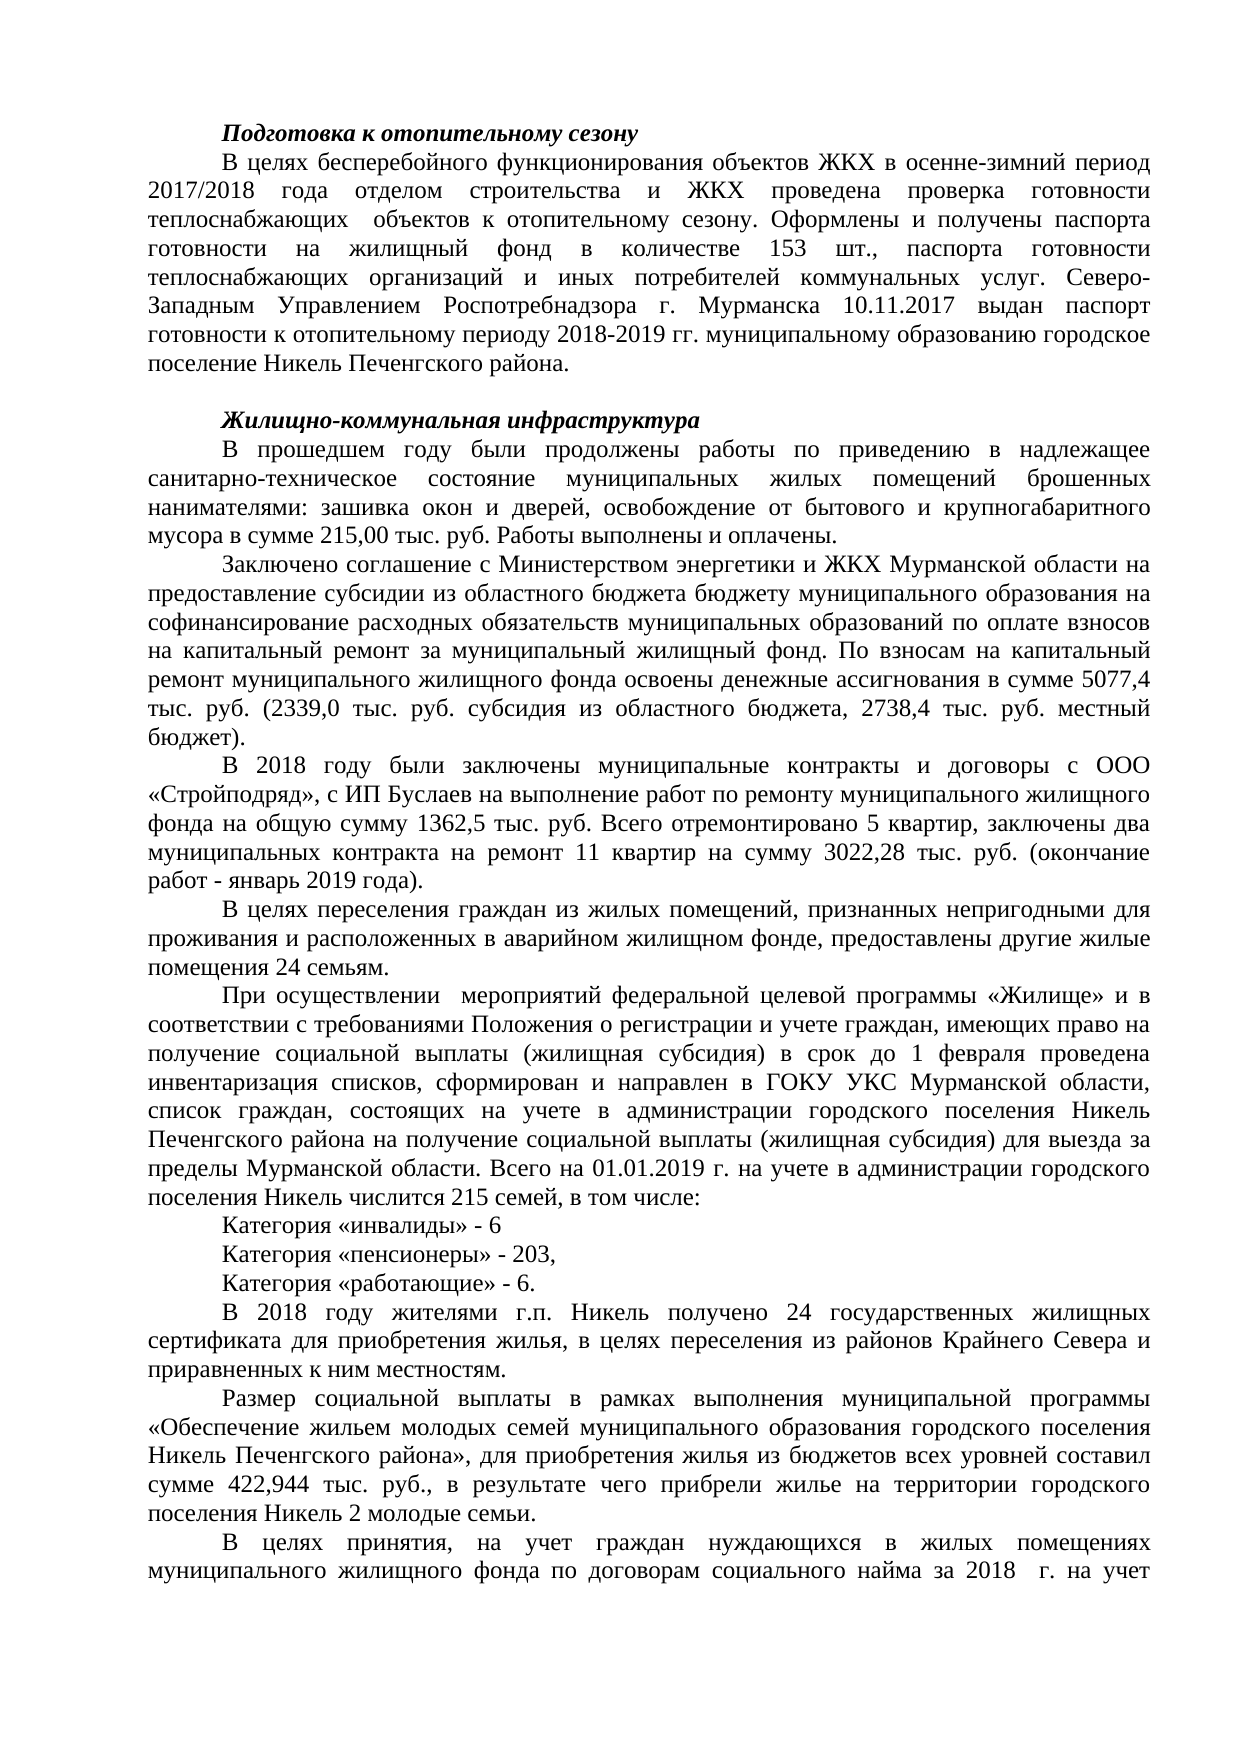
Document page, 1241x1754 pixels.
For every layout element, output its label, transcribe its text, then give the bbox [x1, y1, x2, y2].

text Размер социальной выплаты в рамках выполнения муниципальной программы «Обеспечение жильем молодых семей муниципального образования городского поселения Никель Печенгского района», для приобретения жилья из бюджетов всех уровней составил сумме 422,944 тыс. руб., в результате чего прибрели жилье на территории городского поселения Никель 2 молодые семьи. [148, 1383, 1152, 1527]
text В 2018 году были заключены муниципальные контракты и договоры с ООО «Стройподряд», с ИП Буслаев на выполнение работ по ремонту муниципального жилищного фонда на общую сумму 1362,5 тыс. руб. Всего отремонтировано 5 квартир, заключены два муниципальных контракта на ремонт 11 квартир на сумму 3022,28 тыс. руб. (окончание работ - январь 2019 года). [148, 751, 1152, 894]
text Категория «инвалиды» - 6 [148, 1211, 1152, 1239]
text В прошедшем году были продолжены работы по приведению в надлежащее санитарно-техническое состояние муниципальных жилых помещений брошенных нанимателями: зашивка окон и дверей, освобождение от бытового и крупногабаритного мусора в сумме 215,00 тыс. руб. Работы выполнены и оплачены. [148, 434, 1152, 549]
text В целях бесперебойного функционирования объектов ЖКХ в осенне-зимний период 2017/2018 года отделом строительства и ЖКХ проведена проверка готовности теплоснабжающих объектов к отопительному сезону. Оформлены и получены паспорта готовности на жилищный фонд в количестве 153 шт., паспорта готовности теплоснабжающих организаций и иных потребителей коммунальных услуг. Северо-Западным Управлением Роспотребнадзора г. Мурманска 10.11.2017 выдан паспорт готовности к отопительному периоду 2018-2019 гг. муниципальному образованию городское поселение Никель Печенгского района. [148, 147, 1152, 377]
text Жилищно-коммунальная инфраструктура [148, 406, 1152, 434]
text Подготовка к отопительному сезону [148, 118, 1152, 147]
text В целях переселения граждан из жилых помещений, признанных непригодными для проживания и расположенных в аварийном жилищном фонде, предоставлены другие жилые помещения 24 семьям. [148, 894, 1152, 981]
text Заключено соглашение с Министерством энергетики и ЖКХ Мурманской области на предоставление субсидии из областного бюджета бюджету муниципального образования на софинансирование расходных обязательств муниципальных образований по оплате взносов на капитальный ремонт за муниципальный жилищный фонд. По взносам на капитальный ремонт муниципального жилищного фонда освоены денежные ассигнования в сумме 5077,4 тыс. руб. (2339,0 тыс. руб. субсидия из областного бюджета, 2738,4 тыс. руб. местный бюджет). [148, 549, 1152, 751]
text В 2018 году жителями г.п. Никель получено 24 государственных жилищных сертификата для приобретения жилья, в целях переселения из районов Крайнего Севера и приравненных к ним местностям. [148, 1297, 1152, 1383]
text При осуществлении мероприятий федеральной целевой программы «Жилище» и в соответствии с требованиями Положения о регистрации и учете граждан, имеющих право на получение социальной выплаты (жилищная субсидия) в срок до 1 февраля проведена инвентаризация списков, сформирован и направлен в ГОКУ УКС Мурманской области, список граждан, состоящих на учете в администрации городского поселения Никель Печенгского района на получение социальной выплаты (жилищная субсидия) для выезда за пределы Мурманской области. Всего на 01.01.2019 г. на учете в администрации городского поселения Никель числится 215 семей, в том числе: [148, 981, 1152, 1211]
text Категория «работающие» - 6. [148, 1268, 1152, 1297]
text Категория «пенсионеры» - 203, [148, 1239, 1152, 1268]
